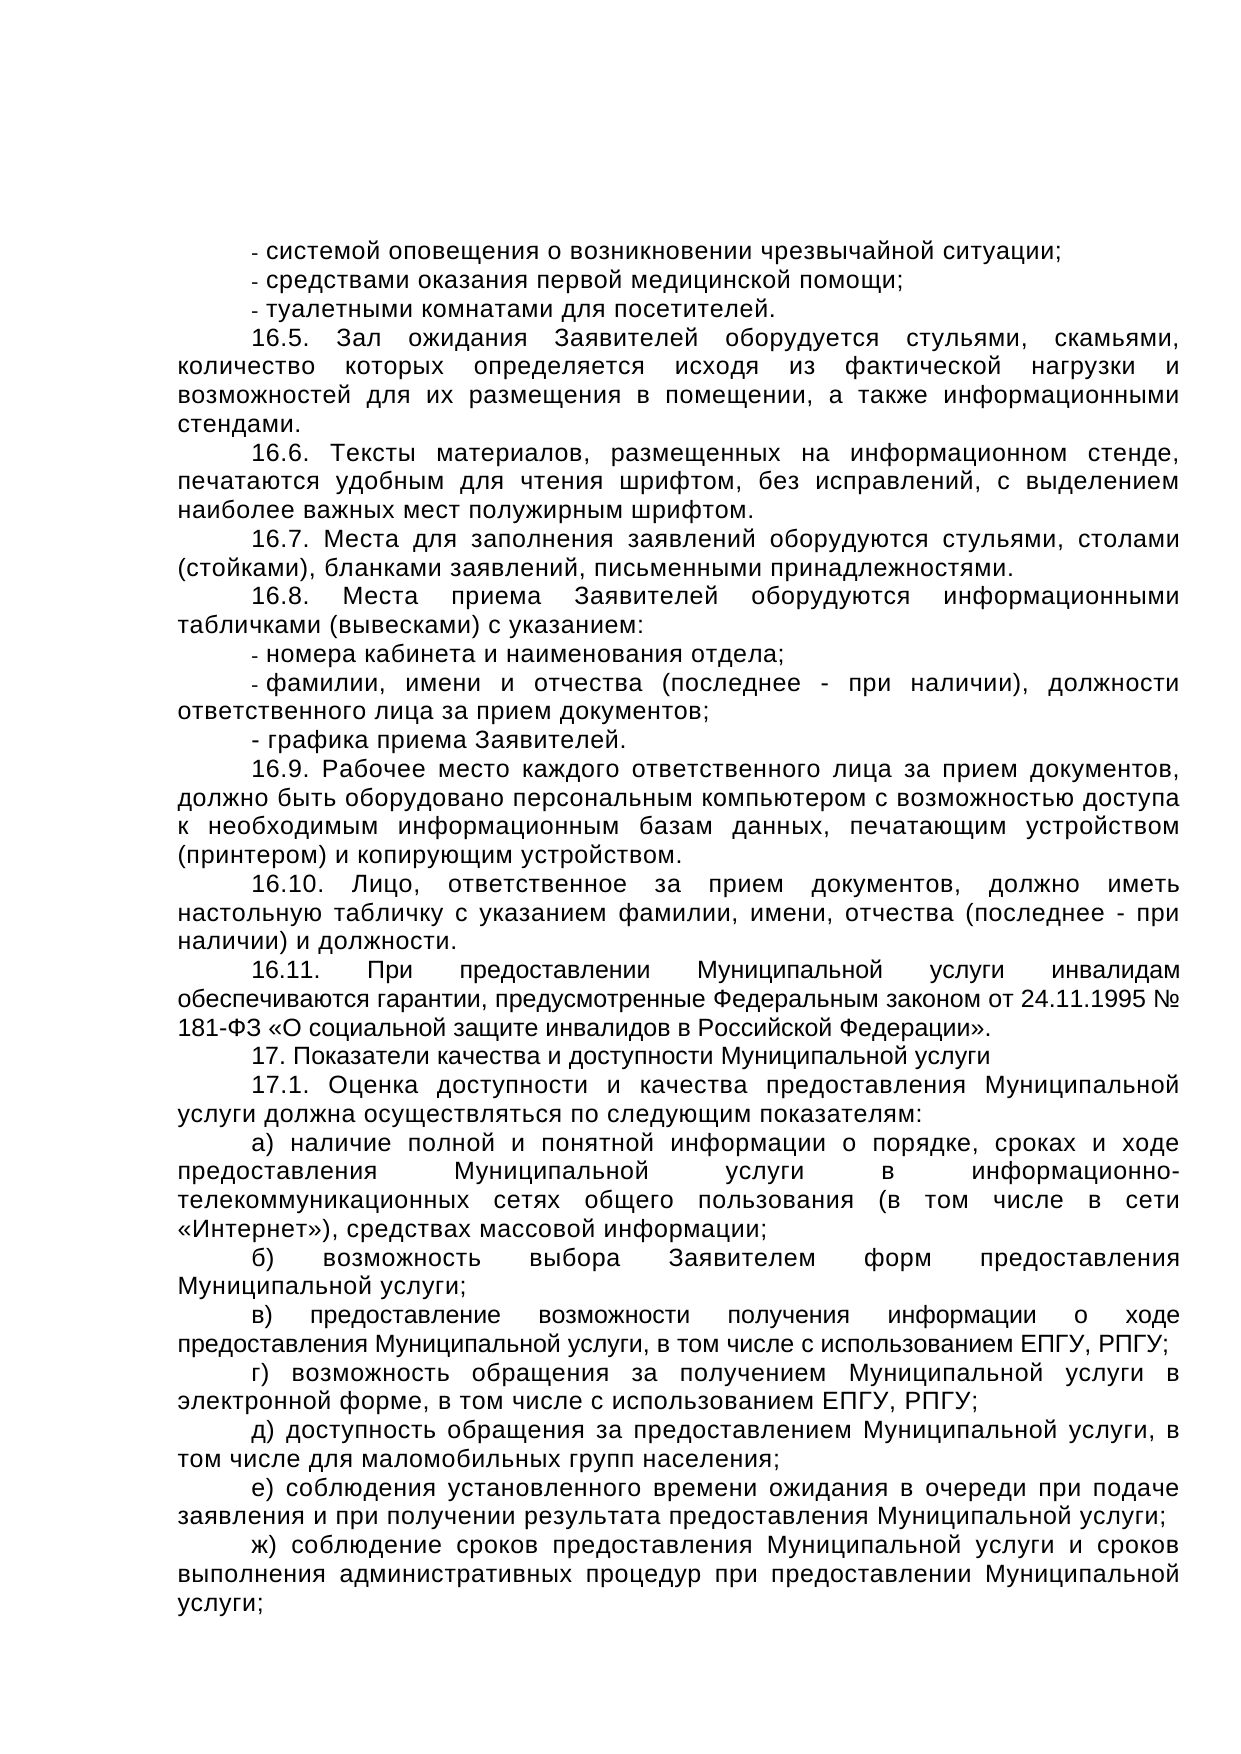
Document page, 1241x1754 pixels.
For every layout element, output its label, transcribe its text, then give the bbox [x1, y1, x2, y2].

text б) возможность выбора Заявителем форм предоставления Муниципальной услуги; [177, 1242, 1181, 1300]
text е) соблюдения установленного времени ожидания в очереди при подаче заявления и при получении результата предоставления Муниципальной услуги; [177, 1472, 1181, 1530]
text д) доступность обращения за предоставлением Муниципальной услуги, в том числе для маломобильных групп населения; [177, 1415, 1181, 1472]
text 17.1. Оценка доступности и качества предоставления Муниципальной услуги должна осуществляться по следующим показателям: [177, 1070, 1181, 1127]
text 16.7. Места для заполнения заявлений оборудуются стульями, столами (стойками), бланками заявлений, письменными принадлежностями. [177, 524, 1181, 581]
text г) возможность обращения за получением Муниципальной услуги в электронной форме, в том числе с использованием ЕПГУ, РПГУ; [177, 1357, 1181, 1415]
text 16.6. Тексты материалов, размещенных на информационном стенде, печатаются удобным для чтения шрифтом, без исправлений, с выделением наиболее важных мест полужирным шрифтом. [177, 437, 1181, 524]
list системой оповещения о возникновении чрезвычайной ситуации; [177, 236, 1181, 265]
text 16.8. Места приема Заявителей оборудуются информационными табличками (вывесками) с указанием: [177, 581, 1181, 639]
list фамилии, имени и отчества (последнее - при наличии), должности ответственного лица за прием документов; [177, 667, 1181, 725]
list номера кабинета и наименования отдела; [177, 639, 1181, 667]
list туалетными комнатами для посетителей. [177, 294, 1181, 322]
text а) наличие полной и понятной информации о порядке, сроках и ходе предоставления Муниципальной услуги в информационно-телекоммуникационных сетях общего пользования (в том числе в сети «Интернет»), средствах массовой информации; [177, 1127, 1181, 1242]
text 16.5. Зал ожидания Заявителей оборудуется стульями, скамьями, количество которых определяется исходя из фактической нагрузки и возможностей для их размещения в помещении, а также информационными стендами. [177, 322, 1181, 437]
text в) предоставление возможности получения информации о ходе предоставления Муниципальной услуги, в том числе с использованием ЕПГУ, РПГУ; [177, 1300, 1181, 1357]
text 16.9. Рабочее место каждого ответственного лица за прием документов, должно быть оборудовано персональным компьютером с возможностью доступа к необходимым информационным базам данных, печатающим устройством (принтером) и копирующим устройством. [177, 754, 1181, 869]
list средствами оказания первой медицинской помощи; [177, 265, 1181, 294]
text 17. Показатели качества и доступности Муниципальной услуги [177, 1041, 1181, 1070]
text ж) соблюдение сроков предоставления Муниципальной услуги и сроков выполнения административных процедур при предоставлении Муниципальной услуги; [177, 1530, 1181, 1616]
text 16.11. При предоставлении Муниципальной услуги инвалидам обеспечиваются гарантии, предусмотренные Федеральным законом от 24.11.1995 № 181-ФЗ «О социальной защите инвалидов в Российской Федерации». [177, 955, 1181, 1041]
text 16.10. Лицо, ответственное за прием документов, должно иметь настольную табличку с указанием фамилии, имени, отчества (последнее - при наличии) и должности. [177, 869, 1181, 955]
text - графика приема Заявителей. [177, 725, 1181, 754]
